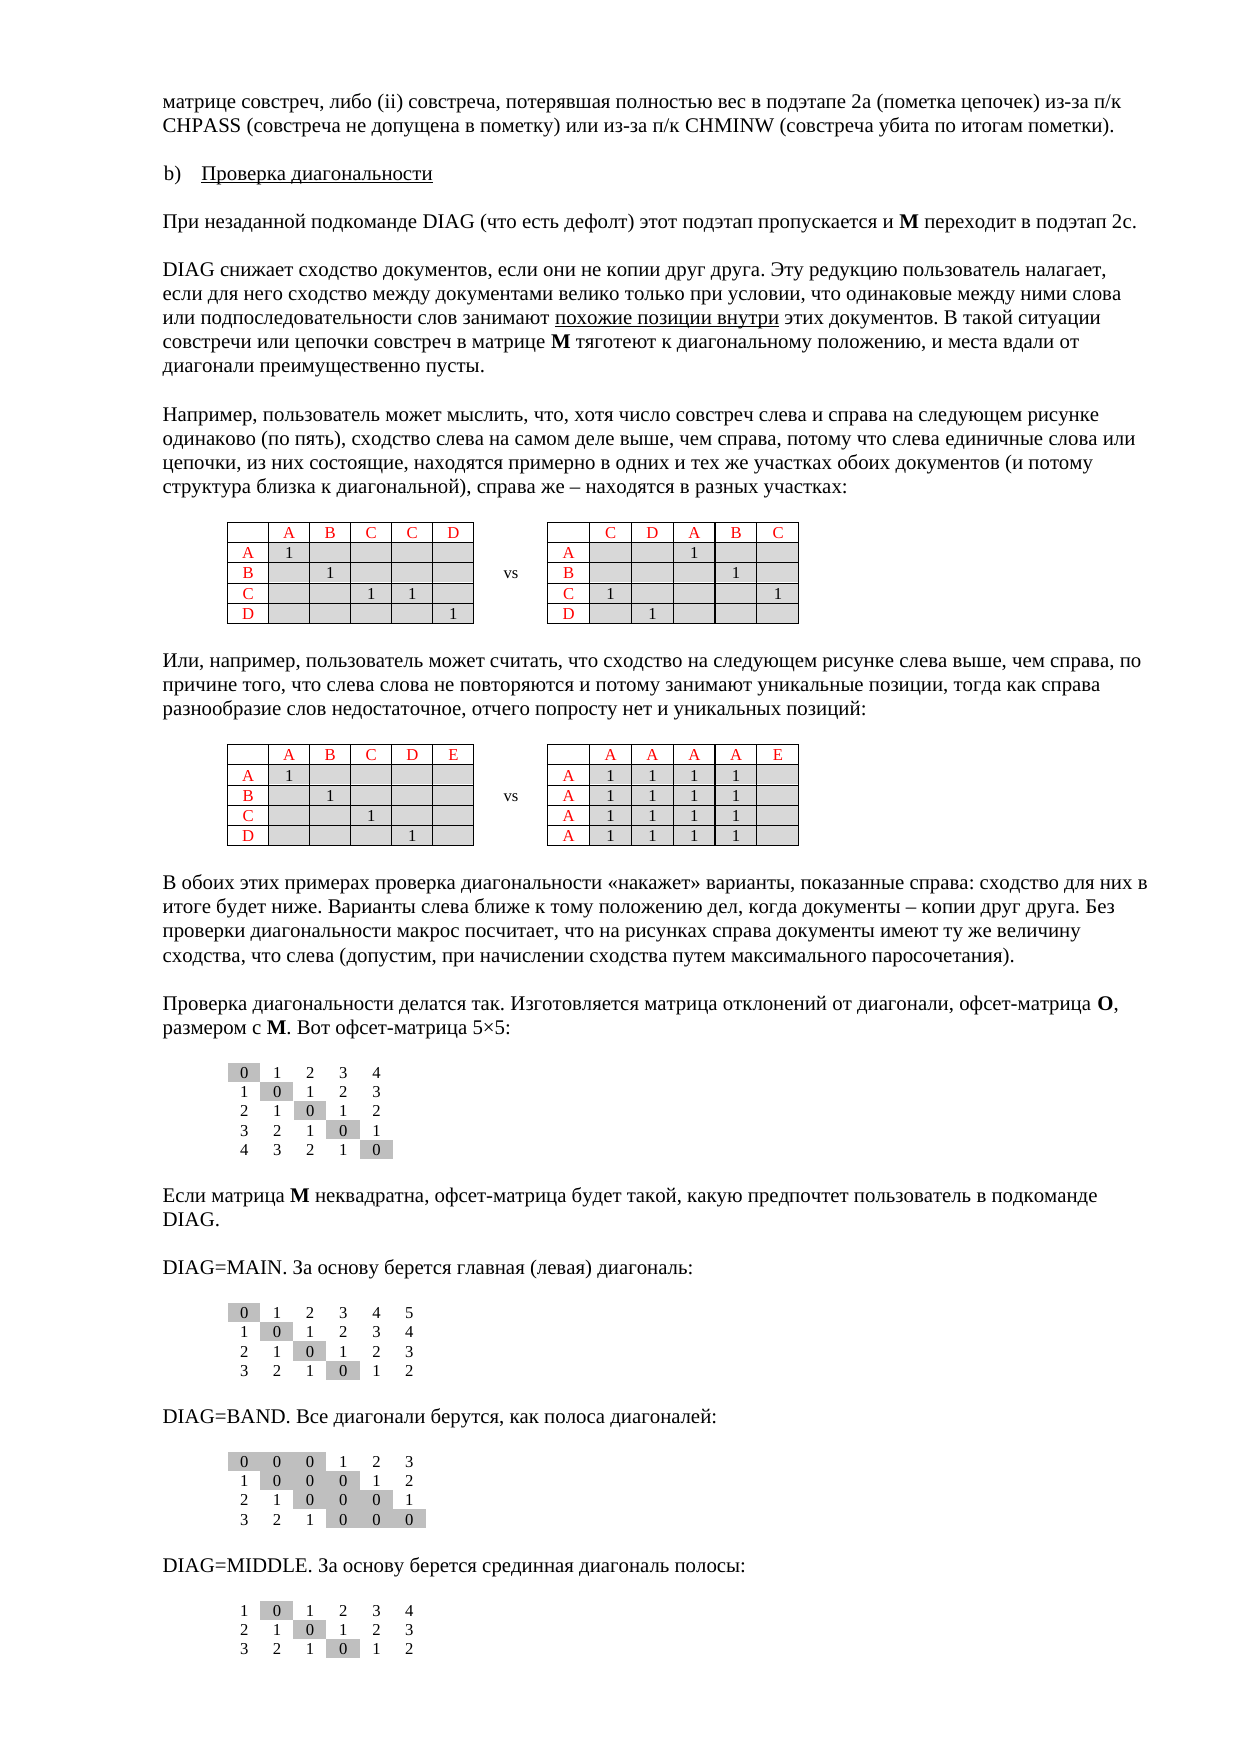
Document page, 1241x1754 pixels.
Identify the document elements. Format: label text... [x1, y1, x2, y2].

table_header B [716, 523, 756, 542]
table_cell [757, 765, 798, 784]
table_cell [474, 583, 547, 603]
table_header C [590, 523, 631, 542]
table_cell 1 [632, 806, 673, 825]
table_cell 1 [590, 765, 631, 784]
table_header C [392, 523, 432, 542]
table_cell [716, 604, 756, 623]
table_cell 1 [716, 826, 756, 845]
table_cell 3 [360, 1322, 393, 1341]
table_cell [716, 543, 756, 562]
table_cell C [228, 584, 268, 603]
table_header 4 [360, 1063, 393, 1082]
table_header C [351, 745, 391, 764]
table_cell 2 [360, 1101, 393, 1120]
table_cell 0 [293, 1620, 326, 1639]
table_cell [433, 806, 473, 825]
table_cell 0 [294, 1101, 326, 1120]
table_header 4 [393, 1601, 426, 1620]
table_cell [269, 806, 309, 825]
table_cell 0 [326, 1490, 360, 1509]
table_header D [392, 745, 432, 764]
table_cell 1 [674, 786, 714, 805]
table_cell 2 [326, 1322, 360, 1341]
table_header A [269, 523, 309, 542]
table_cell 1 [260, 1101, 293, 1120]
table_cell 0 [293, 1341, 326, 1361]
table_header 5 [393, 1303, 426, 1322]
text DIAG=MAIN. За основу берется главная (левая) диагональ: [162, 1255, 1152, 1279]
table_header 3 [326, 1063, 360, 1082]
table_header D [433, 523, 473, 542]
text DIAG снижает сходство документов, если они не копии друг друга. Эту редукцию пользователь налагает, если для него сходство между документами велико только при условии, что одинаковые между ними слова или подпоследовательности слов занимают похожие позиции внутри этих документов. В такой ситуации совстречи или цепочки совстреч в матрице M тяготеют к диагональному положению, и места вдали от диагонали преимущественно пусты. [162, 257, 1152, 377]
table_cell 1 [360, 1639, 393, 1658]
table_header [228, 523, 268, 542]
table_cell 1 [310, 563, 350, 582]
list Проверка диагональности [164, 161, 1152, 185]
text DIAG=MIDDLE. За основу берется срединная диагональ полосы: [162, 1553, 1152, 1577]
table_cell [269, 786, 309, 805]
table_cell [757, 786, 798, 805]
table_cell 1 [269, 765, 309, 784]
table_header [474, 522, 547, 542]
table_header A [590, 745, 631, 764]
table_cell 1 [392, 584, 432, 603]
table_cell [590, 563, 631, 582]
table_cell [474, 603, 547, 623]
table_cell [757, 604, 798, 623]
table_cell 2 [360, 1341, 393, 1361]
table_header 2 [293, 1303, 326, 1322]
table_header 1 [260, 1063, 293, 1082]
table_cell [757, 563, 798, 582]
table_cell [632, 584, 673, 603]
table_header 1 [326, 1452, 360, 1471]
table_header 0 [228, 1303, 260, 1322]
table_cell 0 [293, 1471, 326, 1490]
table_cell 0 [360, 1490, 393, 1509]
table_header 1 [228, 1601, 260, 1620]
table_cell [351, 765, 391, 784]
table_cell 1 [632, 786, 673, 805]
table_header 2 [326, 1601, 360, 1620]
table_cell 1 [632, 604, 673, 623]
text Проверка диагональности делатся так. Изготовляется матрица отклонений от диагонали, офсет-матрица O, размером с M. Вот офсет-матрица 5×5: [162, 991, 1152, 1039]
table_header A [716, 745, 756, 764]
text Например, пользователь может мыслить, что, хотя число совстреч слева и справа на следующем рисунке одинаково (по пять), сходство слева на самом деле выше, чем справа, потому что слева единичные слова или цепочки, из них состоящие, находятся примерно в одних и тех же участках обоих документов (и потому структура близка к диагональной), справа же – находятся в разных участках: [162, 401, 1152, 498]
table_cell 1 [590, 806, 631, 825]
table_cell 1 [293, 1509, 326, 1528]
table_cell [757, 826, 798, 845]
table_cell [590, 604, 631, 623]
table_cell 1 [293, 1361, 326, 1380]
table_cell 0 [260, 1471, 293, 1490]
table_cell 0 [260, 1082, 293, 1101]
table_cell 1 [674, 543, 714, 562]
table_header B [310, 745, 350, 764]
table_cell [632, 563, 673, 582]
table_header 3 [360, 1601, 393, 1620]
table_cell [433, 826, 473, 845]
table_cell 1 [674, 765, 714, 784]
table_cell 3 [228, 1509, 260, 1528]
table_cell [590, 543, 631, 562]
table_cell 1 [590, 786, 631, 805]
table_cell 1 [392, 826, 432, 845]
table_header 3 [326, 1303, 360, 1322]
text Или, например, пользователь может считать, что сходство на следующем рисунке слева выше, чем справа, по причине того, что слева слова не повторяются и потому занимают уникальные позиции, тогда как справа разнообразие слов недостаточное, отчего попросту нет и уникальных позиций: [162, 648, 1152, 720]
table_cell [757, 543, 798, 562]
table_cell 2 [228, 1490, 260, 1509]
table_cell 3 [393, 1620, 426, 1639]
table_cell [474, 805, 547, 825]
table_header [548, 745, 589, 764]
table_cell A [228, 543, 268, 562]
table_cell [351, 543, 391, 562]
table_cell 1 [757, 584, 798, 603]
table_cell 1 [294, 1120, 326, 1139]
table_cell 0 [293, 1490, 326, 1509]
table_cell [310, 826, 350, 845]
table_cell [310, 543, 350, 562]
table_cell 1 [228, 1471, 260, 1490]
table_header 0 [228, 1063, 260, 1082]
table_cell 0 [326, 1361, 360, 1380]
table_cell 2 [393, 1471, 426, 1490]
table_cell 2 [260, 1120, 293, 1139]
table_cell 1 [228, 1322, 260, 1341]
table_cell 1 [260, 1341, 293, 1361]
table_cell 0 [260, 1322, 293, 1341]
table_cell 1 [351, 584, 391, 603]
table_cell [392, 786, 432, 805]
table_cell [351, 604, 391, 623]
table_cell 2 [360, 1620, 393, 1639]
table_cell [433, 786, 473, 805]
table_cell [310, 584, 350, 603]
table_header A [674, 745, 714, 764]
table_cell D [548, 604, 589, 623]
text В обоих этих примерах проверка диагональности «накажет» варианты, показанные справа: сходство для них в итоге будет ниже. Варианты слева ближе к тому положению дел, когда документы – копии друг друга. Без проверки диагональности макрос посчитает, что на рисунках справа документы имеют ту же величину сходства, что слева (допустим, при начислении сходства путем максимального паросочетания). [162, 870, 1152, 967]
table_header 1 [260, 1303, 293, 1322]
table_cell 1 [360, 1120, 393, 1139]
table_header D [632, 523, 673, 542]
table_cell B [548, 563, 589, 582]
table_cell 1 [293, 1639, 326, 1658]
table_cell 1 [590, 826, 631, 845]
table_cell 1 [351, 806, 391, 825]
table_cell 1 [360, 1471, 393, 1490]
table_cell 0 [326, 1639, 360, 1658]
table_header A [269, 745, 309, 764]
table_cell 0 [393, 1509, 426, 1528]
table_cell [674, 604, 714, 623]
table_header 2 [294, 1063, 326, 1082]
table_header 0 [260, 1601, 293, 1620]
table_cell D [228, 826, 268, 845]
table_cell D [228, 604, 268, 623]
table_cell 2 [393, 1361, 426, 1380]
table_cell 1 [433, 604, 473, 623]
table_header [228, 745, 268, 764]
table_cell A [548, 826, 589, 845]
table_cell 1 [632, 765, 673, 784]
table_header E [433, 745, 473, 764]
table_cell 1 [326, 1341, 360, 1361]
table_cell [310, 765, 350, 784]
table_cell [716, 584, 756, 603]
table_cell [392, 563, 432, 582]
table_cell B [228, 786, 268, 805]
table_cell 1 [716, 806, 756, 825]
table_cell [269, 826, 309, 845]
table_cell [269, 584, 309, 603]
table_cell 1 [393, 1490, 426, 1509]
table_cell 1 [716, 765, 756, 784]
table_cell 2 [228, 1341, 260, 1361]
table_cell [269, 563, 309, 582]
table_cell 3 [228, 1120, 260, 1139]
table_cell 2 [228, 1620, 260, 1639]
table_cell [392, 604, 432, 623]
table_cell [351, 786, 391, 805]
text При незаданной подкоманде DIAG (что есть дефолт) этот подэтап пропускается и M переходит в подэтап 2c. [162, 209, 1152, 233]
table_cell 2 [260, 1639, 293, 1658]
table_header [548, 523, 589, 542]
table_cell A [548, 786, 589, 805]
table_cell [474, 542, 547, 562]
table_cell 0 [326, 1120, 360, 1139]
table_cell 1 [294, 1082, 326, 1101]
table_header 3 [393, 1452, 426, 1471]
text DIAG=BAND. Все диагонали берутся, как полоса диагоналей: [162, 1404, 1152, 1428]
table_cell 2 [393, 1639, 426, 1658]
table_header 1 [293, 1601, 326, 1620]
table_header C [757, 523, 798, 542]
table_cell [632, 543, 673, 562]
table_cell C [548, 584, 589, 603]
table_cell [433, 584, 473, 603]
table_cell 3 [360, 1082, 393, 1101]
table_cell 1 [632, 826, 673, 845]
table_header C [351, 523, 391, 542]
table_cell [757, 806, 798, 825]
table_cell 1 [260, 1620, 293, 1639]
table_cell [392, 806, 432, 825]
table_cell [474, 764, 547, 784]
text Если матрица M неквадратна, офсет-матрица будет такой, какую предпочтет пользователь в подкоманде DIAG. [162, 1183, 1152, 1231]
table_cell 1 [326, 1140, 360, 1159]
table_cell A [548, 765, 589, 784]
table_cell 1 [716, 786, 756, 805]
table_header 0 [260, 1452, 293, 1471]
table_cell [310, 604, 350, 623]
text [162, 89, 1152, 137]
table_cell 1 [326, 1101, 360, 1120]
table_cell 2 [228, 1101, 260, 1120]
table_header [474, 744, 547, 764]
table_cell [392, 543, 432, 562]
table_cell [310, 806, 350, 825]
table_cell 3 [228, 1639, 260, 1658]
table_cell 1 [269, 543, 309, 562]
table_cell [269, 604, 309, 623]
table_cell vs [474, 785, 547, 805]
table_header A [674, 523, 714, 542]
table_cell 2 [326, 1082, 360, 1101]
table_cell A [548, 543, 589, 562]
table_cell 1 [674, 826, 714, 845]
table_cell 3 [260, 1140, 293, 1159]
table_cell [474, 825, 547, 845]
table_cell 0 [326, 1509, 360, 1528]
table_cell [674, 563, 714, 582]
table_cell B [228, 563, 268, 582]
table_header 4 [360, 1303, 393, 1322]
table_header E [757, 745, 798, 764]
table_cell [351, 563, 391, 582]
table_cell A [548, 806, 589, 825]
table_cell 1 [260, 1490, 293, 1509]
table_cell [433, 563, 473, 582]
table_cell [433, 543, 473, 562]
table_cell 4 [393, 1322, 426, 1341]
table_cell 1 [590, 584, 631, 603]
table_cell 4 [228, 1140, 260, 1159]
table_cell 1 [674, 806, 714, 825]
table_header B [310, 523, 350, 542]
table_cell 0 [326, 1471, 360, 1490]
table_cell [433, 765, 473, 784]
table_cell 0 [360, 1140, 393, 1159]
table_cell 1 [326, 1620, 360, 1639]
table_header 0 [228, 1452, 260, 1471]
table_cell [392, 765, 432, 784]
table_cell A [228, 765, 268, 784]
table_cell 2 [260, 1361, 293, 1380]
table_cell 3 [393, 1341, 426, 1361]
table_cell vs [474, 562, 547, 582]
table_cell [674, 584, 714, 603]
table_header A [632, 745, 673, 764]
table_cell 1 [716, 563, 756, 582]
table_cell 0 [360, 1509, 393, 1528]
table_header 2 [360, 1452, 393, 1471]
table_cell 3 [228, 1361, 260, 1380]
table_cell C [228, 806, 268, 825]
table_cell [351, 826, 391, 845]
table_cell 2 [260, 1509, 293, 1528]
table_cell 1 [310, 786, 350, 805]
table_cell 1 [228, 1082, 260, 1101]
table_cell 1 [360, 1361, 393, 1380]
table_cell 1 [293, 1322, 326, 1341]
table_cell 2 [294, 1140, 326, 1159]
table_header 0 [293, 1452, 326, 1471]
